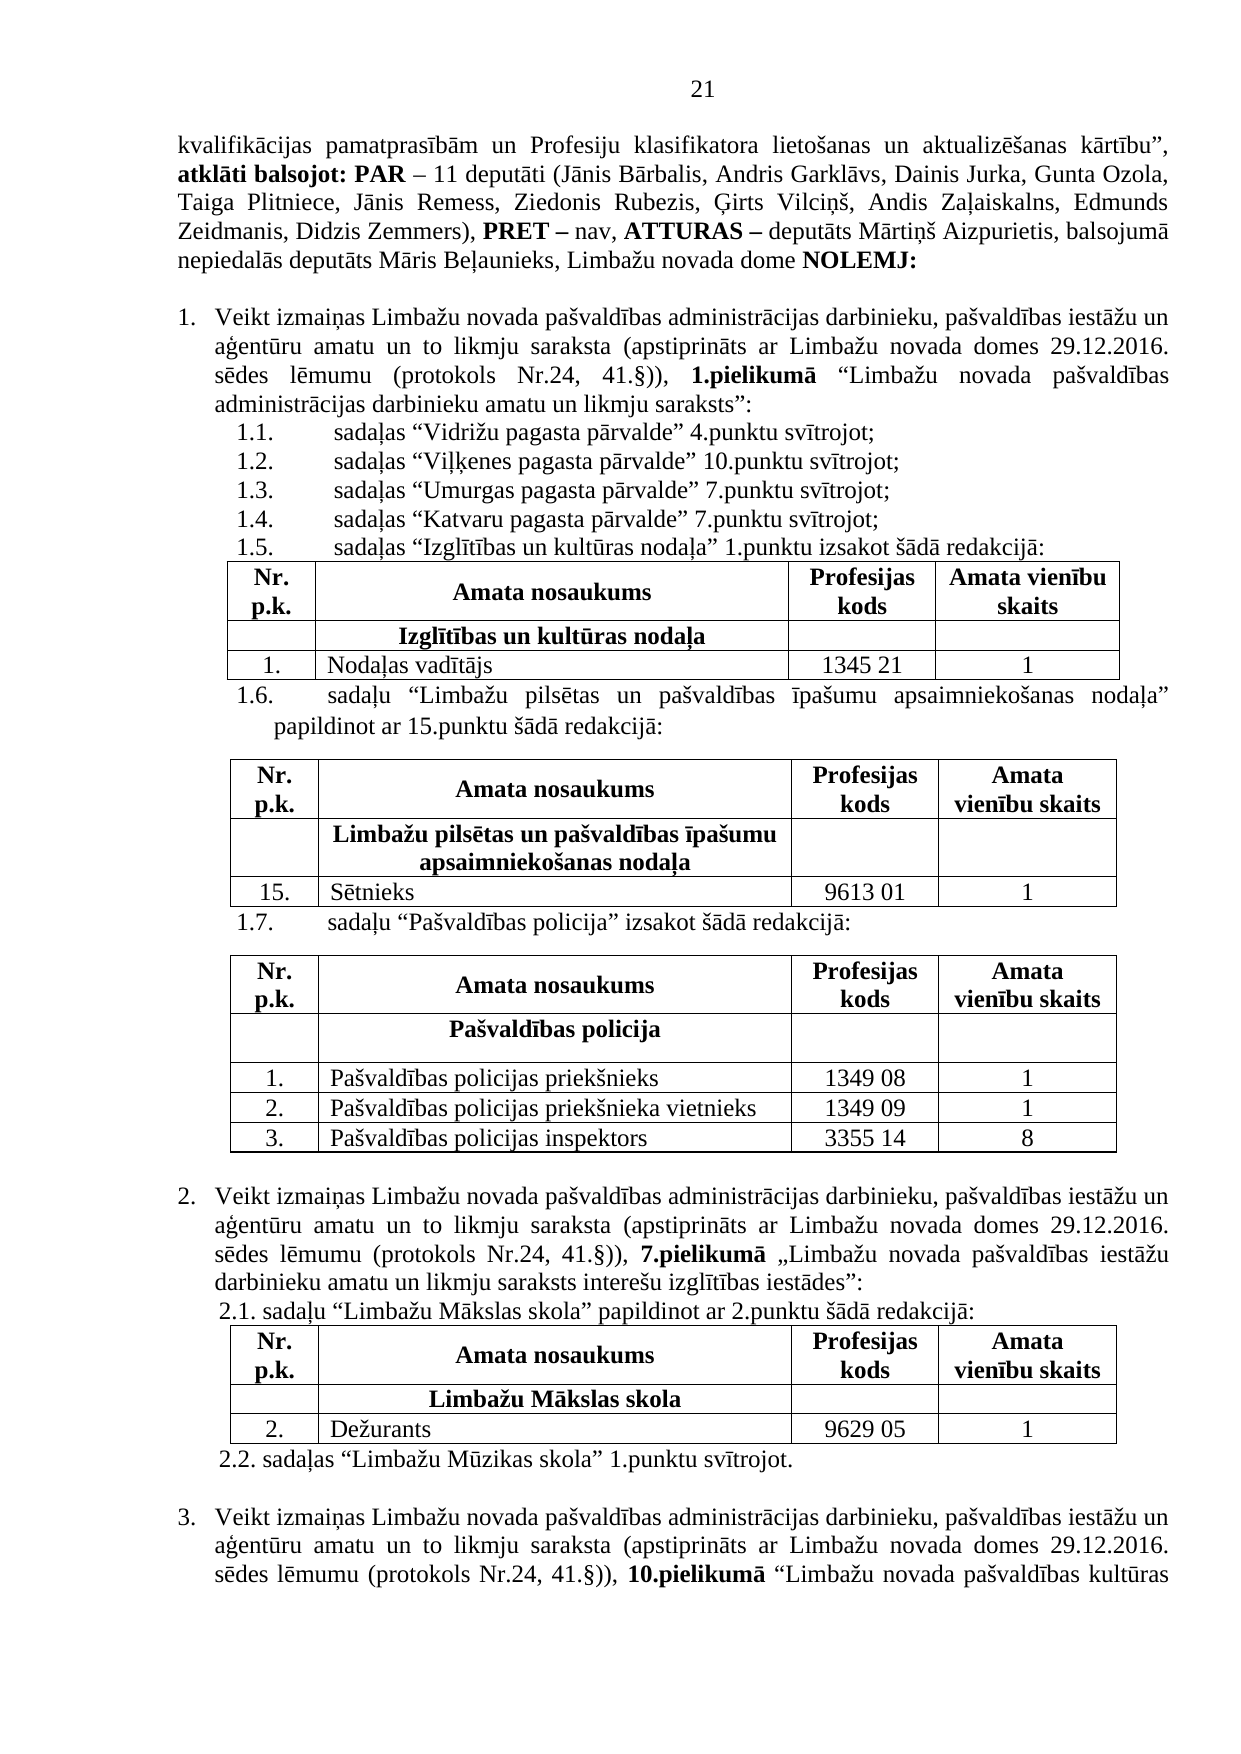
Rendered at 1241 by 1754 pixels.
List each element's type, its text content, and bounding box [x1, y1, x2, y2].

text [177, 130, 1169, 274]
table_cell 1. [228, 651, 315, 679]
table_cell 1345 21 [789, 651, 935, 679]
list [177, 1502, 1169, 1588]
list Veikt izmaiņas Limbažu novada pašvaldības administrācijas darbinieku, pašvaldības iestāžu un aģentūru amatu un to likmju saraksta (apstiprināts ar Limbažu novada domes 29.12.2016. sēdes lēmumu (protokols Nr.24, 41.§)), 1.pielikumā “Limbažu novada pašvaldības administrācijas darbinieku amatu un likmju saraksts”: [177, 302, 1169, 417]
table_cell Dežurants [319, 1414, 791, 1443]
table_cell 1 [939, 877, 1116, 906]
table_cell 1 [939, 1093, 1116, 1122]
list sadaļas “Izglītības un kultūras nodaļa” 1.punktu izsakot šādā redakcijā: [236, 532, 1169, 561]
table_cell Pašvaldības policijas priekšnieka vietnieks [319, 1093, 791, 1122]
table_header Profesijas kods [792, 760, 938, 818]
list sadaļu “Pašvaldības policija” izsakot šādā redakcijā: [236, 907, 1169, 936]
table_cell 1349 09 [792, 1093, 938, 1122]
table_header Amata vienību skaits [939, 956, 1116, 1013]
table_header Amata nosaukums [319, 956, 791, 1013]
list sadaļas “Umurgas pagasta pārvalde” 7.punktu svītrojot; [236, 475, 1169, 504]
table_cell 1 [939, 1414, 1116, 1443]
table_header Amata nosaukums [319, 760, 791, 818]
table_cell [792, 819, 938, 876]
table_header Nr. p.k. [231, 760, 318, 818]
table_cell 1349 08 [792, 1063, 938, 1092]
table_cell [228, 621, 315, 649]
table_cell 9629 05 [792, 1414, 938, 1443]
table_header Amata nosaukums [316, 562, 788, 620]
table_cell [792, 1014, 938, 1062]
list Veikt izmaiņas Limbažu novada pašvaldības administrācijas darbinieku, pašvaldības iestāžu un aģentūru amatu un to likmju saraksta (apstiprināts ar Limbažu novada domes 29.12.2016. sēdes lēmumu (protokols Nr.24, 41.§)), 7.pielikumā „Limbažu novada pašvaldības iestāžu darbinieku amatu un likmju saraksts interešu izglītības iestādes”: [177, 1181, 1169, 1296]
table_cell Pašvaldības policijas inspektors [319, 1123, 791, 1151]
table_cell Limbažu pilsētas un pašvaldības īpašumu apsaimniekošanas nodaļa [319, 819, 791, 876]
table_header Amata vienību skaits [939, 760, 1116, 818]
table_header Nr. p.k. [231, 1326, 318, 1383]
table_header Amata vienību skaits [936, 562, 1119, 620]
table_cell [231, 1014, 318, 1062]
table_header Nr. p.k. [228, 562, 315, 620]
table_header Profesijas kods [792, 1326, 938, 1383]
table_cell [939, 1385, 1116, 1413]
table_cell [939, 819, 1116, 876]
table_cell [939, 1014, 1116, 1062]
table_cell 9613 01 [792, 877, 938, 906]
table_header Profesijas kods [792, 956, 938, 1013]
list sadaļu “Limbažu pilsētas un pašvaldības īpašumu apsaimniekošanas nodaļa” papildinot ar 15.punktu šādā redakcijā: [236, 680, 1169, 740]
table_cell 1. [231, 1063, 318, 1092]
table_cell [231, 1385, 318, 1413]
table_cell [792, 1385, 938, 1413]
table_cell [789, 621, 935, 649]
table_cell Nodaļas vadītājs [316, 651, 788, 679]
table_cell [231, 819, 318, 876]
table_cell 15. [231, 877, 318, 906]
text 2.2. sadaļas “Limbažu Mūzikas skola” 1.punktu svītrojot. [218, 1444, 1169, 1473]
table_header Profesijas kods [789, 562, 935, 620]
table_cell Pašvaldības policija [319, 1014, 791, 1062]
list sadaļas “Vidrižu pagasta pārvalde” 4.punktu svītrojot; [236, 417, 1169, 446]
table_header Amata vienību skaits [939, 1326, 1116, 1383]
table_cell [936, 621, 1119, 649]
table_cell 3. [231, 1123, 318, 1151]
table_cell 8 [939, 1123, 1116, 1151]
table_cell Izglītības un kultūras nodaļa [316, 621, 788, 649]
table_cell 3355 14 [792, 1123, 938, 1151]
table_cell 1 [939, 1063, 1116, 1092]
table_cell Sētnieks [319, 877, 791, 906]
list sadaļas “Katvaru pagasta pārvalde” 7.punktu svītrojot; [236, 504, 1169, 532]
text 2.1. sadaļu “Limbažu Mākslas skola” papildinot ar 2.punktu šādā redakcijā: [218, 1296, 1169, 1325]
table_header Amata nosaukums [319, 1326, 791, 1383]
table_cell 2. [231, 1414, 318, 1443]
table_cell 1 [936, 651, 1119, 679]
list sadaļas “Viļķenes pagasta pārvalde” 10.punktu svītrojot; [236, 446, 1169, 475]
table_header Nr. p.k. [231, 956, 318, 1013]
table_cell 2. [231, 1093, 318, 1122]
table_cell Pašvaldības policijas priekšnieks [319, 1063, 791, 1092]
table_cell Limbažu Mākslas skola [319, 1385, 791, 1413]
